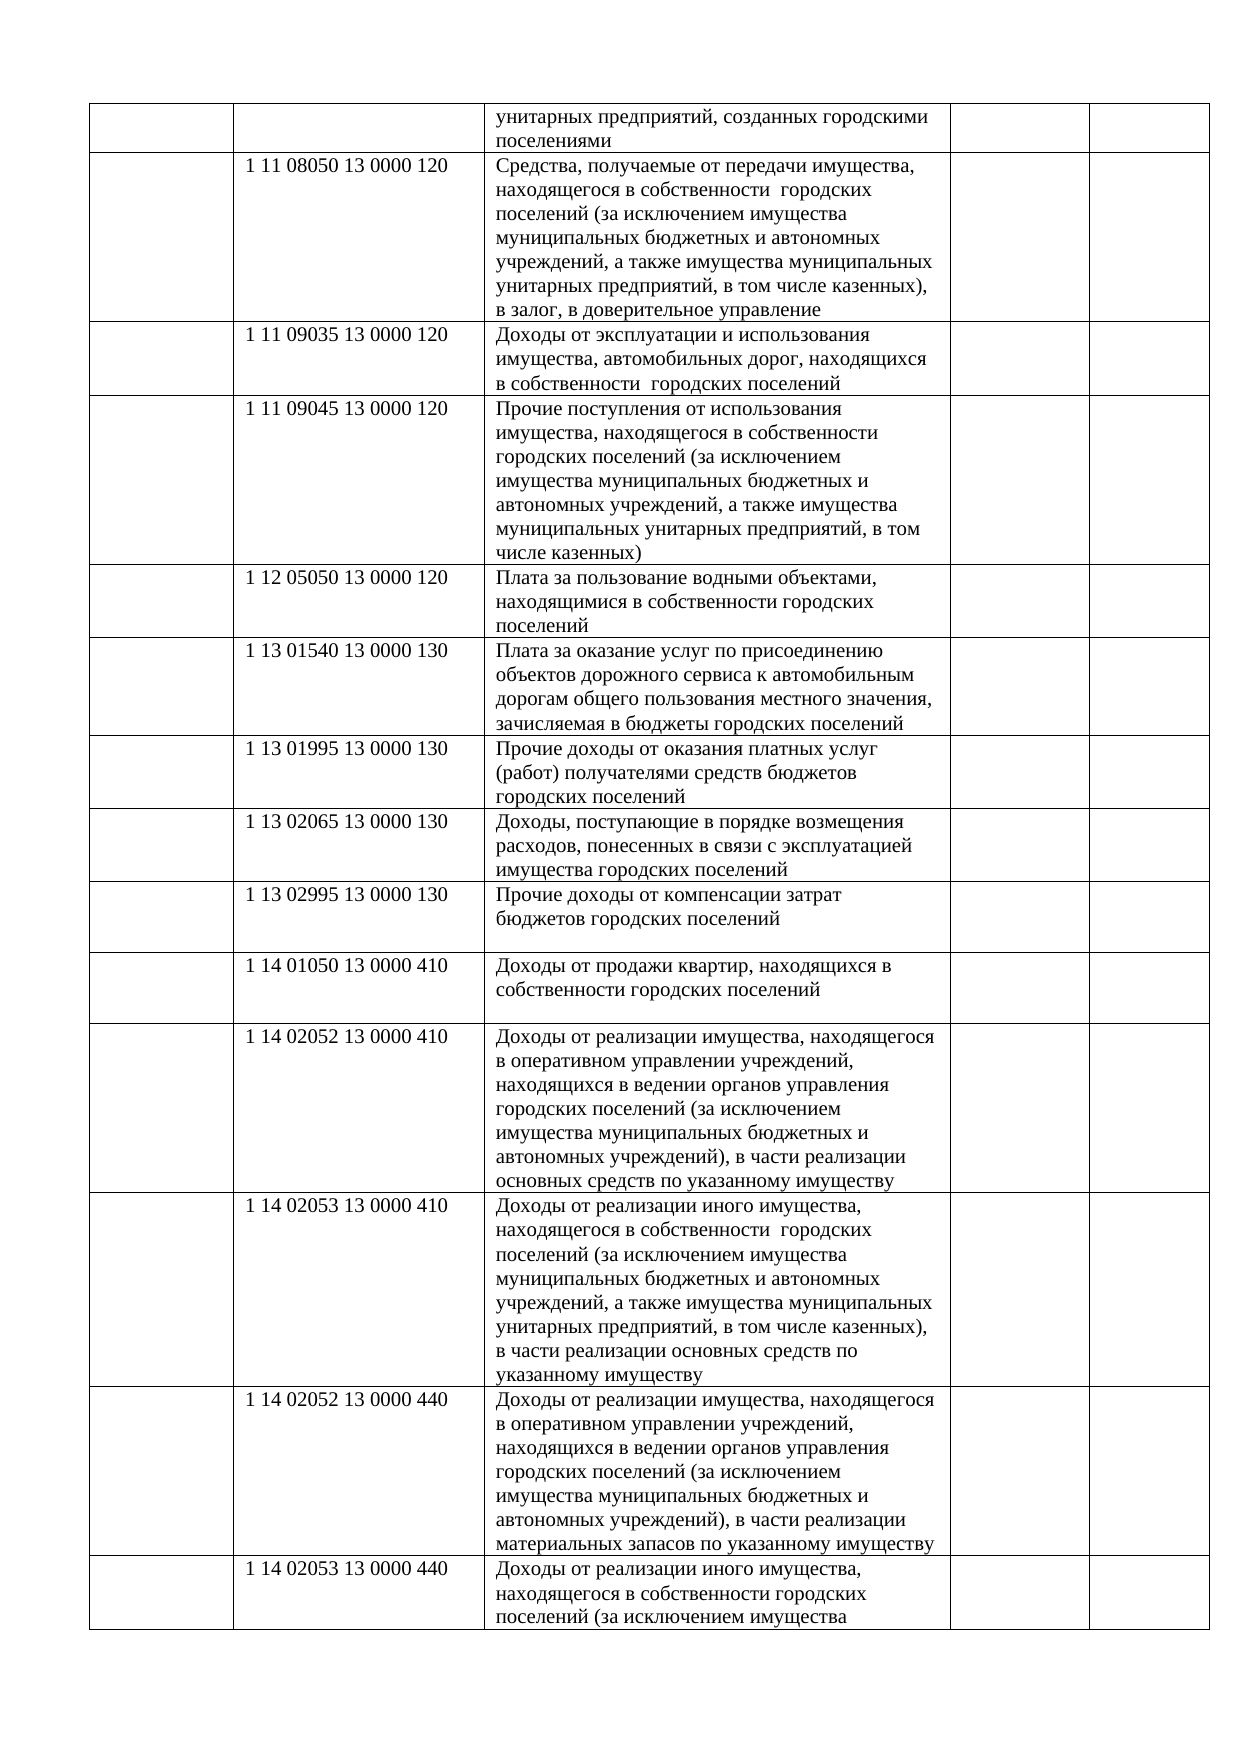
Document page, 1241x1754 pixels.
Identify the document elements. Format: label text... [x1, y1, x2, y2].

table_cell 1 11 09035 13 0000 120 [234, 322, 484, 394]
table_cell [951, 736, 1089, 808]
table_cell [951, 1556, 1089, 1628]
table_cell [1090, 1387, 1209, 1555]
table_cell [90, 396, 233, 564]
table_cell 1 11 09045 13 0000 120 [234, 396, 484, 564]
table_cell [1090, 1556, 1209, 1628]
table_cell [1090, 104, 1209, 152]
table_cell [90, 1387, 233, 1555]
table_cell [90, 809, 233, 881]
table_cell [1090, 396, 1209, 564]
table_cell [951, 953, 1089, 1023]
table_cell [1090, 809, 1209, 881]
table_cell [485, 1556, 950, 1628]
table_cell [90, 1024, 233, 1192]
table_cell [1090, 882, 1209, 952]
table_cell Прочие доходы от оказания платных услуг (работ) получателями средств бюджетов городских поселений [485, 736, 950, 808]
table_cell Доходы от реализации иного имущества, находящегося в собственности городских поселений (за исключением имущества муниципальных бюджетных и автономных учреждений, а также имущества муниципальных унитарных предприятий, в том числе казенных), в части реализации основных средств по указанному имуществу [485, 1193, 950, 1386]
table_cell 1 14 02052 13 0000 440 [234, 1387, 484, 1555]
table_cell [90, 153, 233, 321]
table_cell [485, 104, 950, 152]
table_cell [1090, 953, 1209, 1023]
table_cell [951, 104, 1089, 152]
table_cell [1090, 736, 1209, 808]
table_cell Доходы, поступающие в порядке возмещения расходов, понесенных в связи с эксплуатацией имущества городских поселений [485, 809, 950, 881]
table_cell 1 13 01995 13 0000 130 [234, 736, 484, 808]
table_cell 1 14 02052 13 0000 410 [234, 1024, 484, 1192]
table_cell [1090, 322, 1209, 394]
table_cell [951, 1387, 1089, 1555]
table_cell 1 13 02995 13 0000 130 [234, 882, 484, 952]
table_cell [234, 104, 484, 152]
table_cell [90, 736, 233, 808]
table_cell Доходы от реализации имущества, находящегося в оперативном управлении учреждений, находящихся в ведении органов управления городских поселений (за исключением имущества муниципальных бюджетных и автономных учреждений), в части реализации основных средств по указанному имуществу [485, 1024, 950, 1192]
table_cell [1090, 153, 1209, 321]
table_cell [951, 1024, 1089, 1192]
table_cell 1 11 08050 13 0000 120 [234, 153, 484, 321]
table_cell [1090, 1193, 1209, 1386]
table_cell [1090, 565, 1209, 637]
table_cell [90, 953, 233, 1023]
table_cell Плата за пользование водными объектами, находящимися в собственности городских поселений [485, 565, 950, 637]
table_cell 1 14 02053 13 0000 410 [234, 1193, 484, 1386]
table_cell [951, 809, 1089, 881]
table_cell [951, 396, 1089, 564]
table_cell [90, 1556, 233, 1628]
table_cell [90, 1193, 233, 1386]
table_cell [951, 1193, 1089, 1386]
table_cell Прочие доходы от компенсации затрат бюджетов городских поселений [485, 882, 950, 952]
table_cell [951, 322, 1089, 394]
table_cell 1 13 02065 13 0000 130 [234, 809, 484, 881]
table_cell Прочие поступления от использования имущества, находящегося в собственности городских поселений (за исключением имущества муниципальных бюджетных и автономных учреждений, а также имущества муниципальных унитарных предприятий, в том числе казенных) [485, 396, 950, 564]
table_cell [1090, 638, 1209, 734]
table_cell 1 14 01050 13 0000 410 [234, 953, 484, 1023]
table_cell [1090, 1024, 1209, 1192]
table_cell 1 13 01540 13 0000 130 [234, 638, 484, 734]
table_cell [951, 882, 1089, 952]
table_cell Плата за оказание услуг по присоединению объектов дорожного сервиса к автомобильным дорогам общего пользования местного значения, зачисляемая в бюджеты городских поселений [485, 638, 950, 734]
table_cell [90, 565, 233, 637]
table_cell [90, 882, 233, 952]
table_cell [951, 153, 1089, 321]
table_cell [951, 565, 1089, 637]
table_cell Доходы от эксплуатации и использования имущества, автомобильных дорог, находящихся в собственности городских поселений [485, 322, 950, 394]
table_cell [90, 322, 233, 394]
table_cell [234, 1556, 484, 1628]
table_cell 1 12 05050 13 0000 120 [234, 565, 484, 637]
table_cell Доходы от продажи квартир, находящихся в собственности городских поселений [485, 953, 950, 1023]
table_cell [951, 638, 1089, 734]
table_cell Средства, получаемые от передачи имущества, находящегося в собственности городских поселений (за исключением имущества муниципальных бюджетных и автономных учреждений, а также имущества муниципальных унитарных предприятий, в том числе казенных), в залог, в доверительное управление [485, 153, 950, 321]
table_cell [90, 638, 233, 734]
table_cell Доходы от реализации имущества, находящегося в оперативном управлении учреждений, находящихся в ведении органов управления городских поселений (за исключением имущества муниципальных бюджетных и автономных учреждений), в части реализации материальных запасов по указанному имуществу [485, 1387, 950, 1555]
table_cell [90, 104, 233, 152]
